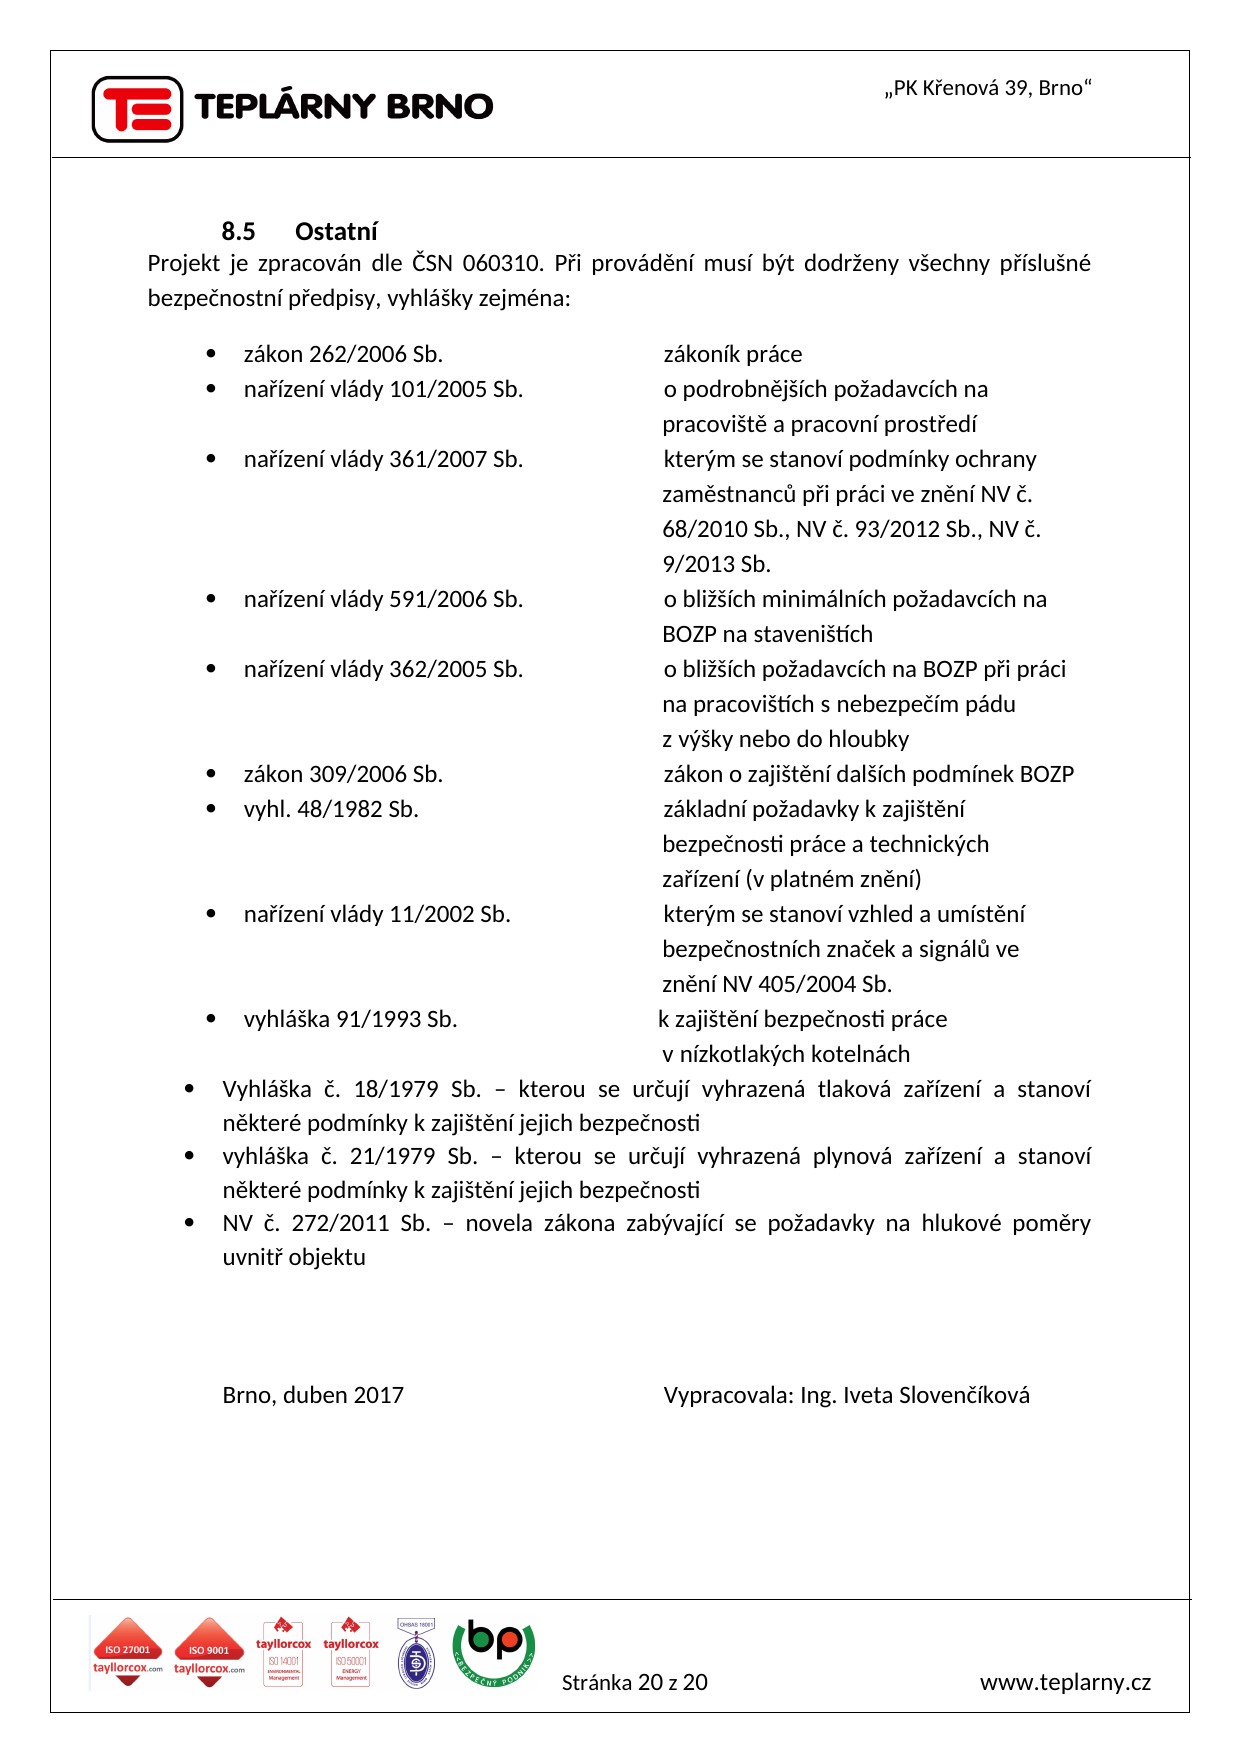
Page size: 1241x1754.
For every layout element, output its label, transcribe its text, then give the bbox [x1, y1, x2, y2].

list 9/2013 Sb. [244, 548, 1093, 579]
list v nízkotlakých kotelnách [244, 1038, 1093, 1069]
list nařízení vlády 591/2006 Sb. o bližších minimálních požadavcích na [207, 583, 1093, 614]
list pracoviště a pracovní prostředí [244, 408, 1093, 439]
list bezpečnostních značek a signálů ve [244, 933, 1093, 964]
list vyhláška 91/1993 Sb. k zajištění bezpečnosti práce [207, 1003, 1093, 1034]
list zákon 309/2006 Sb. zákon o zajištění dalších podmínek BOZP [207, 758, 1093, 789]
list Brno, duben 2017 Vypracovala: Ing. Iveta Slovenčíková [222, 1379, 1093, 1410]
list nařízení vlády 362/2005 Sb. o bližších požadavcích na BOZP při práci [207, 653, 1093, 684]
picture [89, 73, 497, 145]
list nařízení vlády 11/2002 Sb. kterým se stanoví vzhled a umístění [207, 898, 1093, 929]
text Projekt je zpracován dle ČSN 060310. Při provádění musí být dodrženy všechny příslušné bezpečnostní předpisy, vyhlášky zejména: [147, 247, 1093, 313]
list vyhl. 48/1982 Sb. základní požadavky k zajištění [207, 793, 1093, 824]
list zařízení (v platném znění) [244, 863, 1093, 894]
list NV č. 272/2011 Sb. – novela zákona zabývající se požadavky na hlukové poměry uvnitř objektu [185, 1207, 1093, 1271]
list bezpečnosti práce a technických [244, 828, 1093, 859]
list nařízení vlády 361/2007 Sb. kterým se stanoví podmínky ochrany [207, 443, 1093, 474]
list vyhláška č. 21/1979 Sb. – kterou se určují vyhrazená plynová zařízení a stanoví některé podmínky k zajištění jejich bezpečnosti [185, 1140, 1093, 1204]
list nařízení vlády 101/2005 Sb. o podrobnějších požadavcích na [207, 373, 1093, 404]
list z výšky nebo do hloubky [244, 723, 1093, 754]
list zaměstnanců při práci ve znění NV č. [244, 478, 1093, 509]
subtitle Ostatní [221, 214, 1093, 247]
list Vyhláška č. 18/1979 Sb. – kterou se určují vyhrazená tlaková zařízení a stanoví některé podmínky k zajištění jejich bezpečnosti [185, 1073, 1093, 1137]
list 68/2010 Sb., NV č. 93/2012 Sb., NV č. [244, 513, 1093, 544]
list zákon 262/2006 Sb. zákoník práce [207, 338, 1093, 369]
list BOZP na staveništích [244, 618, 1093, 649]
list na pracovištích s nebezpečím pádu [244, 688, 1093, 719]
list znění NV 405/2004 Sb. [244, 968, 1093, 999]
